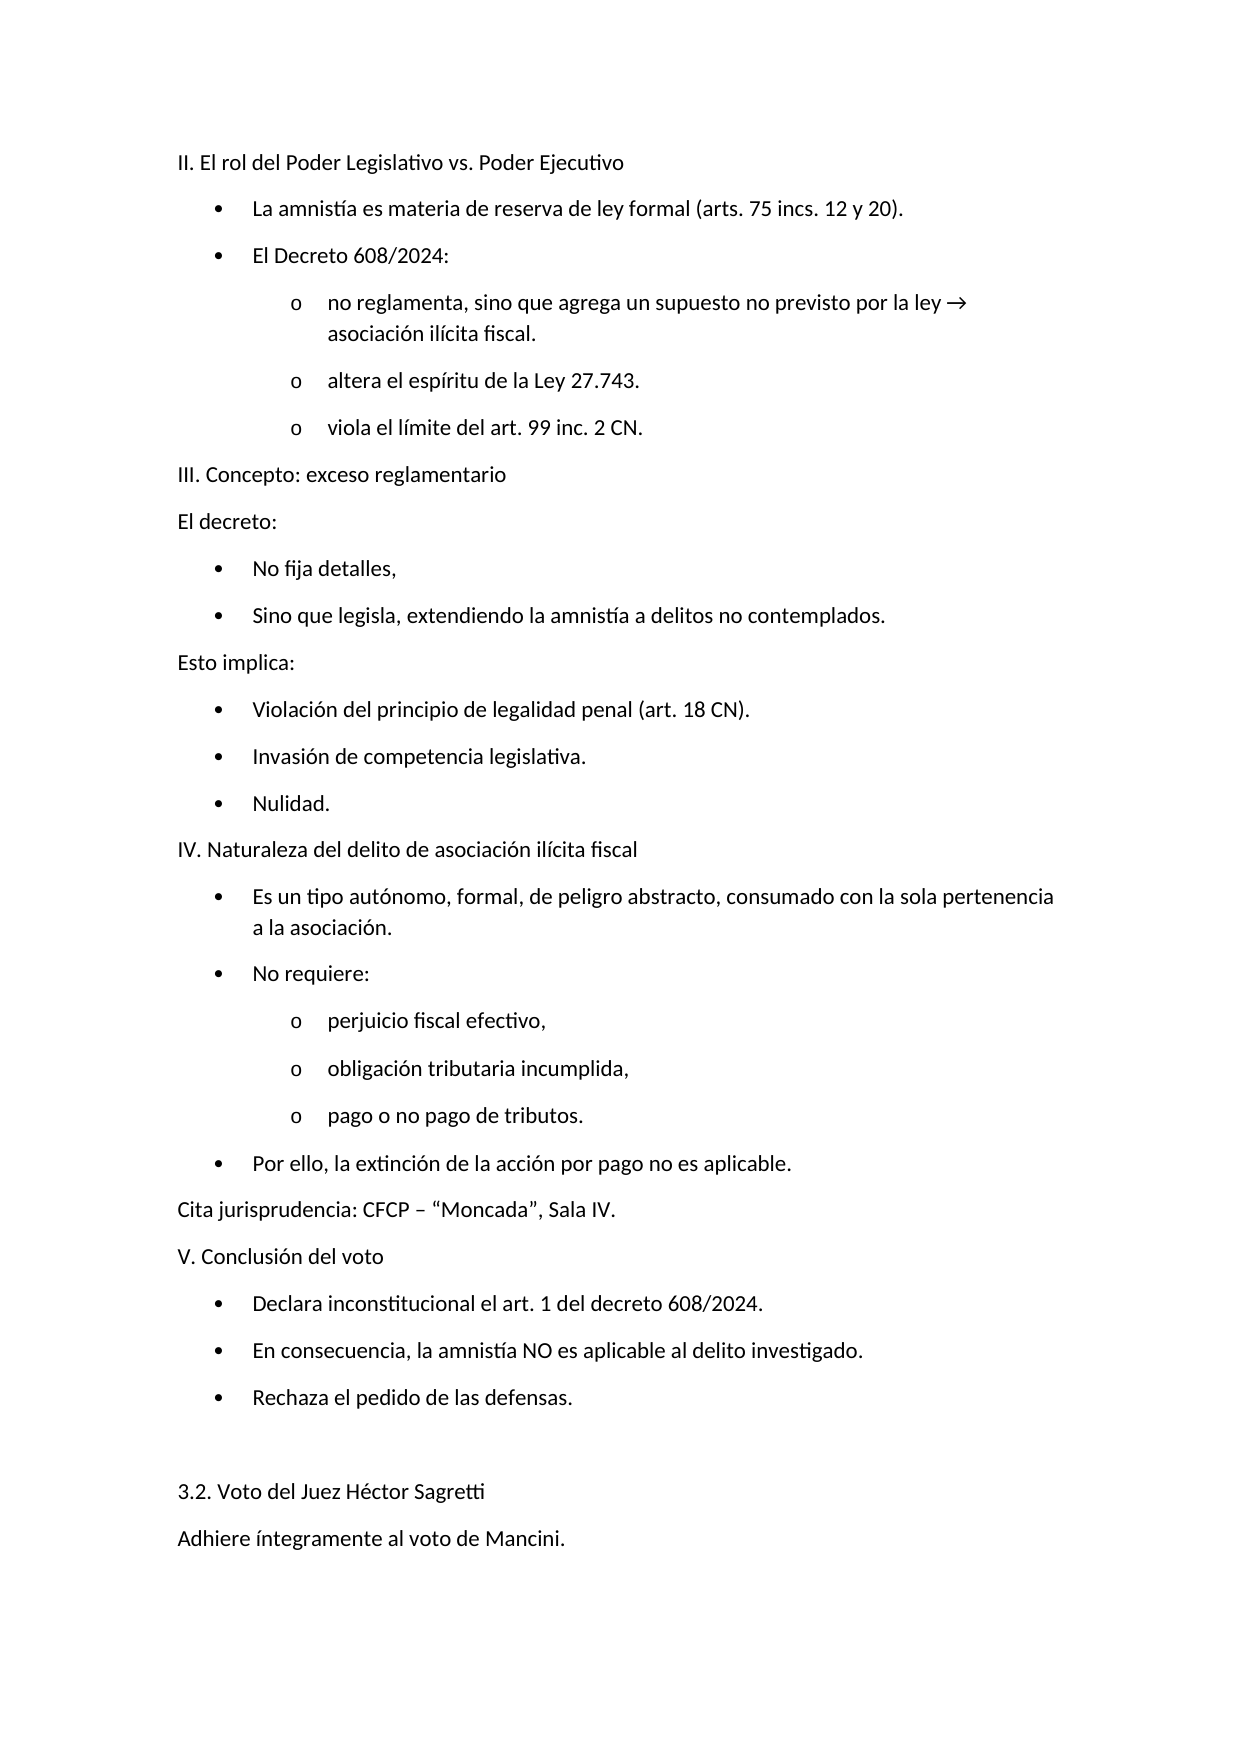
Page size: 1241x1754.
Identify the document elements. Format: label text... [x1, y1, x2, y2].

text II. El rol del Poder Legislativo vs. Poder Ejecutivo [177, 148, 1063, 176]
list No requiere: [215, 959, 1063, 988]
text 3.2. Voto del Juez Héctor Sagretti [177, 1477, 1063, 1505]
list En consecuencia, la amnistía NO es aplicable al delito investigado. [215, 1336, 1063, 1364]
list perjuicio fiscal efectivo, [290, 1006, 1063, 1035]
text El decreto: [177, 507, 1063, 536]
list Violación del principio de legalidad penal (art. 18 CN). [215, 695, 1063, 723]
list Por ello, la extinción de la acción por pago no es aplicable. [215, 1149, 1063, 1177]
text V. Conclusión del voto [177, 1242, 1063, 1270]
list Nulidad. [215, 789, 1063, 817]
text Adhiere íntegramente al voto de Mancini. [177, 1524, 1063, 1582]
list No fija detalles, [215, 554, 1063, 582]
list Rechaza el pedido de las defensas. [215, 1383, 1063, 1411]
text IV. Naturaleza del delito de asociación ilícita fiscal [177, 836, 1063, 864]
list obligación tributaria incumplida, [290, 1054, 1063, 1082]
list Es un tipo autónomo, formal, de peligro abstracto, consumado con la sola pertenencia a la asociación. [215, 882, 1063, 941]
list Invasión de competencia legislativa. [215, 742, 1063, 770]
list no reglamenta, sino que agrega un supuesto no previsto por la ley → asociación ilícita fiscal. [290, 288, 1063, 347]
list viola el límite del art. 99 inc. 2 CN. [290, 413, 1063, 442]
text Cita jurisprudencia: CFCP – “Moncada”, Sala IV. [177, 1196, 1063, 1223]
list Sino que legisla, extendiendo la amnistía a delitos no contemplados. [215, 601, 1063, 629]
list La amnistía es materia de reserva de ley formal (arts. 75 incs. 12 y 20). [215, 194, 1063, 222]
list El Decreto 608/2024: [215, 241, 1063, 269]
text III. Concepto: exceso reglamentario [177, 461, 1063, 489]
list Declara inconstitucional el art. 1 del decreto 608/2024. [215, 1289, 1063, 1317]
list altera el espíritu de la Ley 27.743. [290, 366, 1063, 394]
list pago o no pago de tributos. [290, 1101, 1063, 1130]
text Esto implica: [177, 648, 1063, 676]
